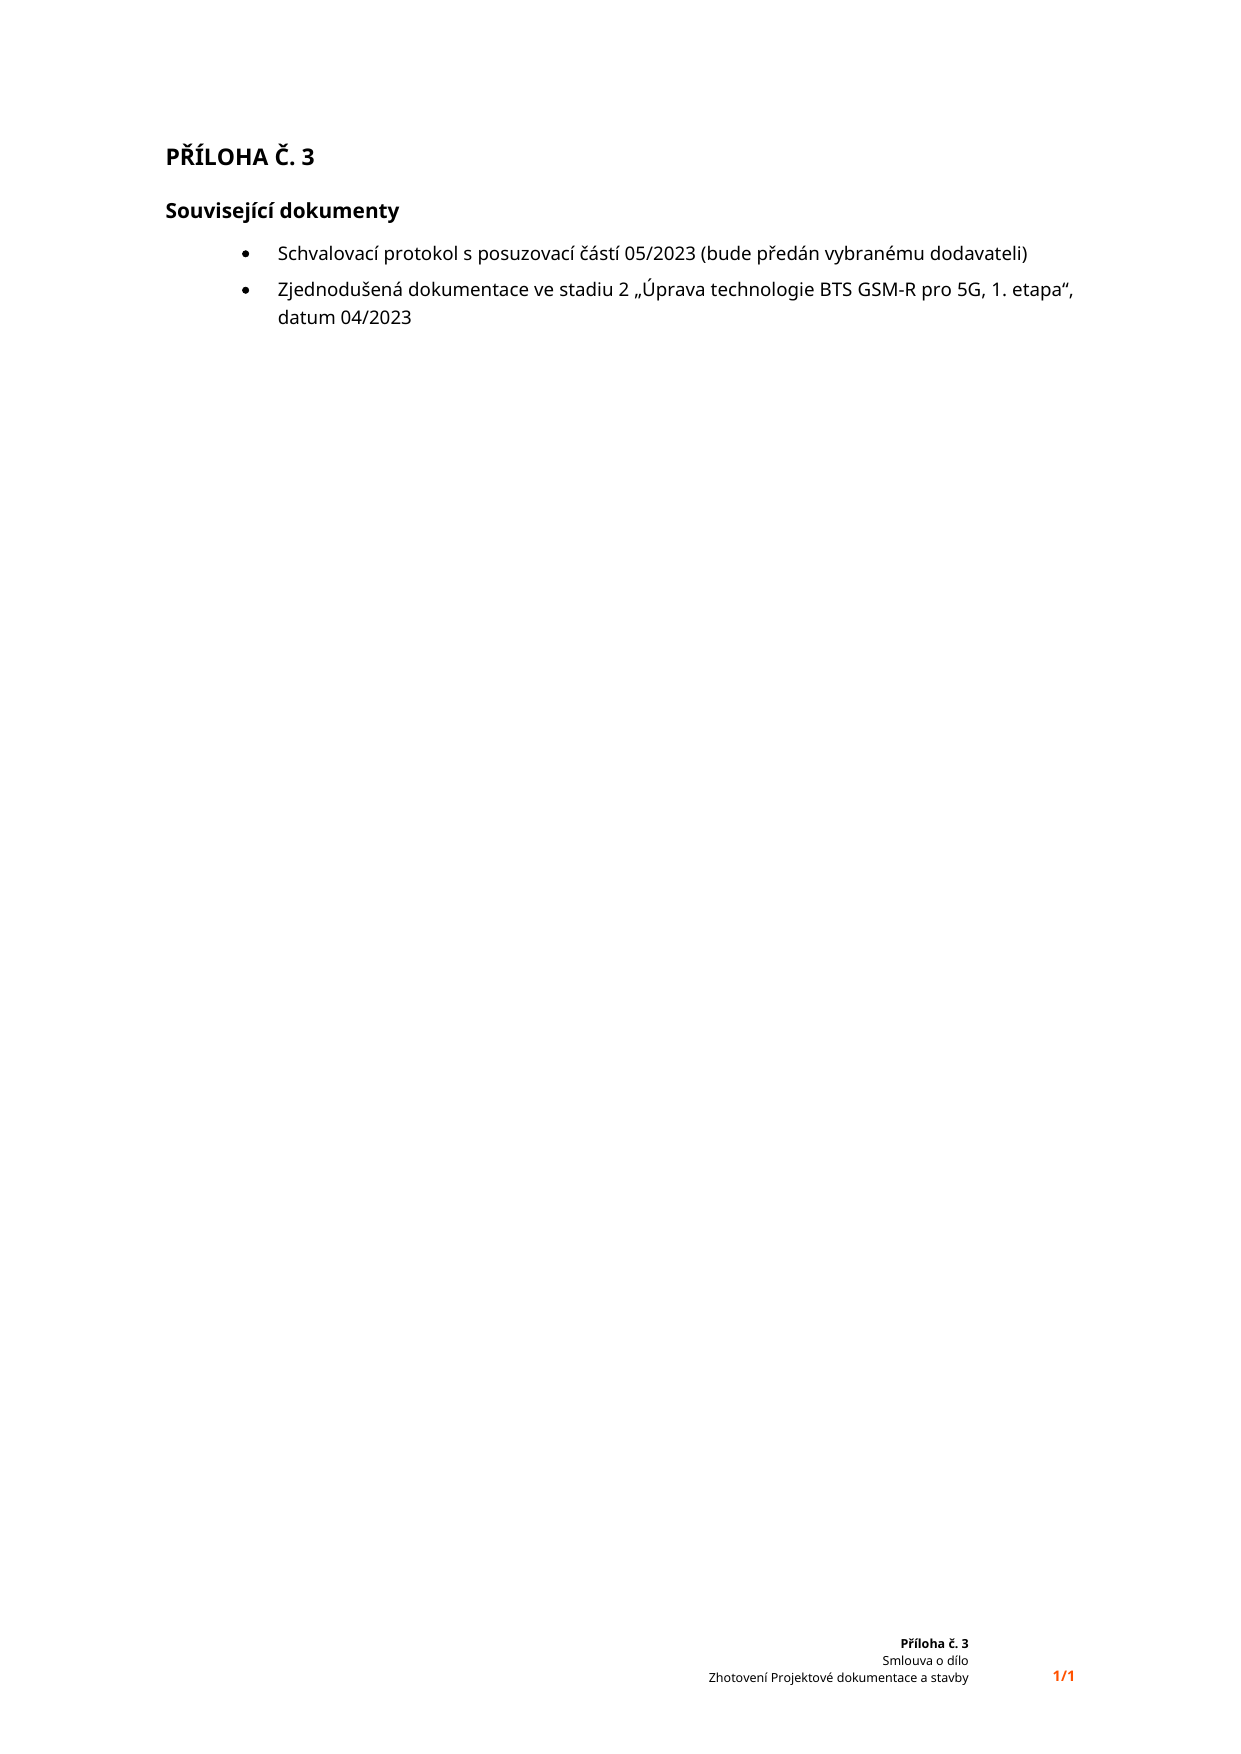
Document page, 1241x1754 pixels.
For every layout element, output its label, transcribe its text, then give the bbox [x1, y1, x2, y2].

text Zjednodušená dokumentace ve stadiu 2 „Úprava technologie BTS GSM-R pro 5G, 1. etapa“, datum 04/2023 [242, 277, 1075, 330]
text Související dokumenty [165, 197, 1075, 225]
text Schvalovací protokol s posuzovací částí 05/2023 (bude předán vybranému dodavateli) [242, 240, 1075, 266]
text Příloha č. 3 [165, 141, 1075, 173]
